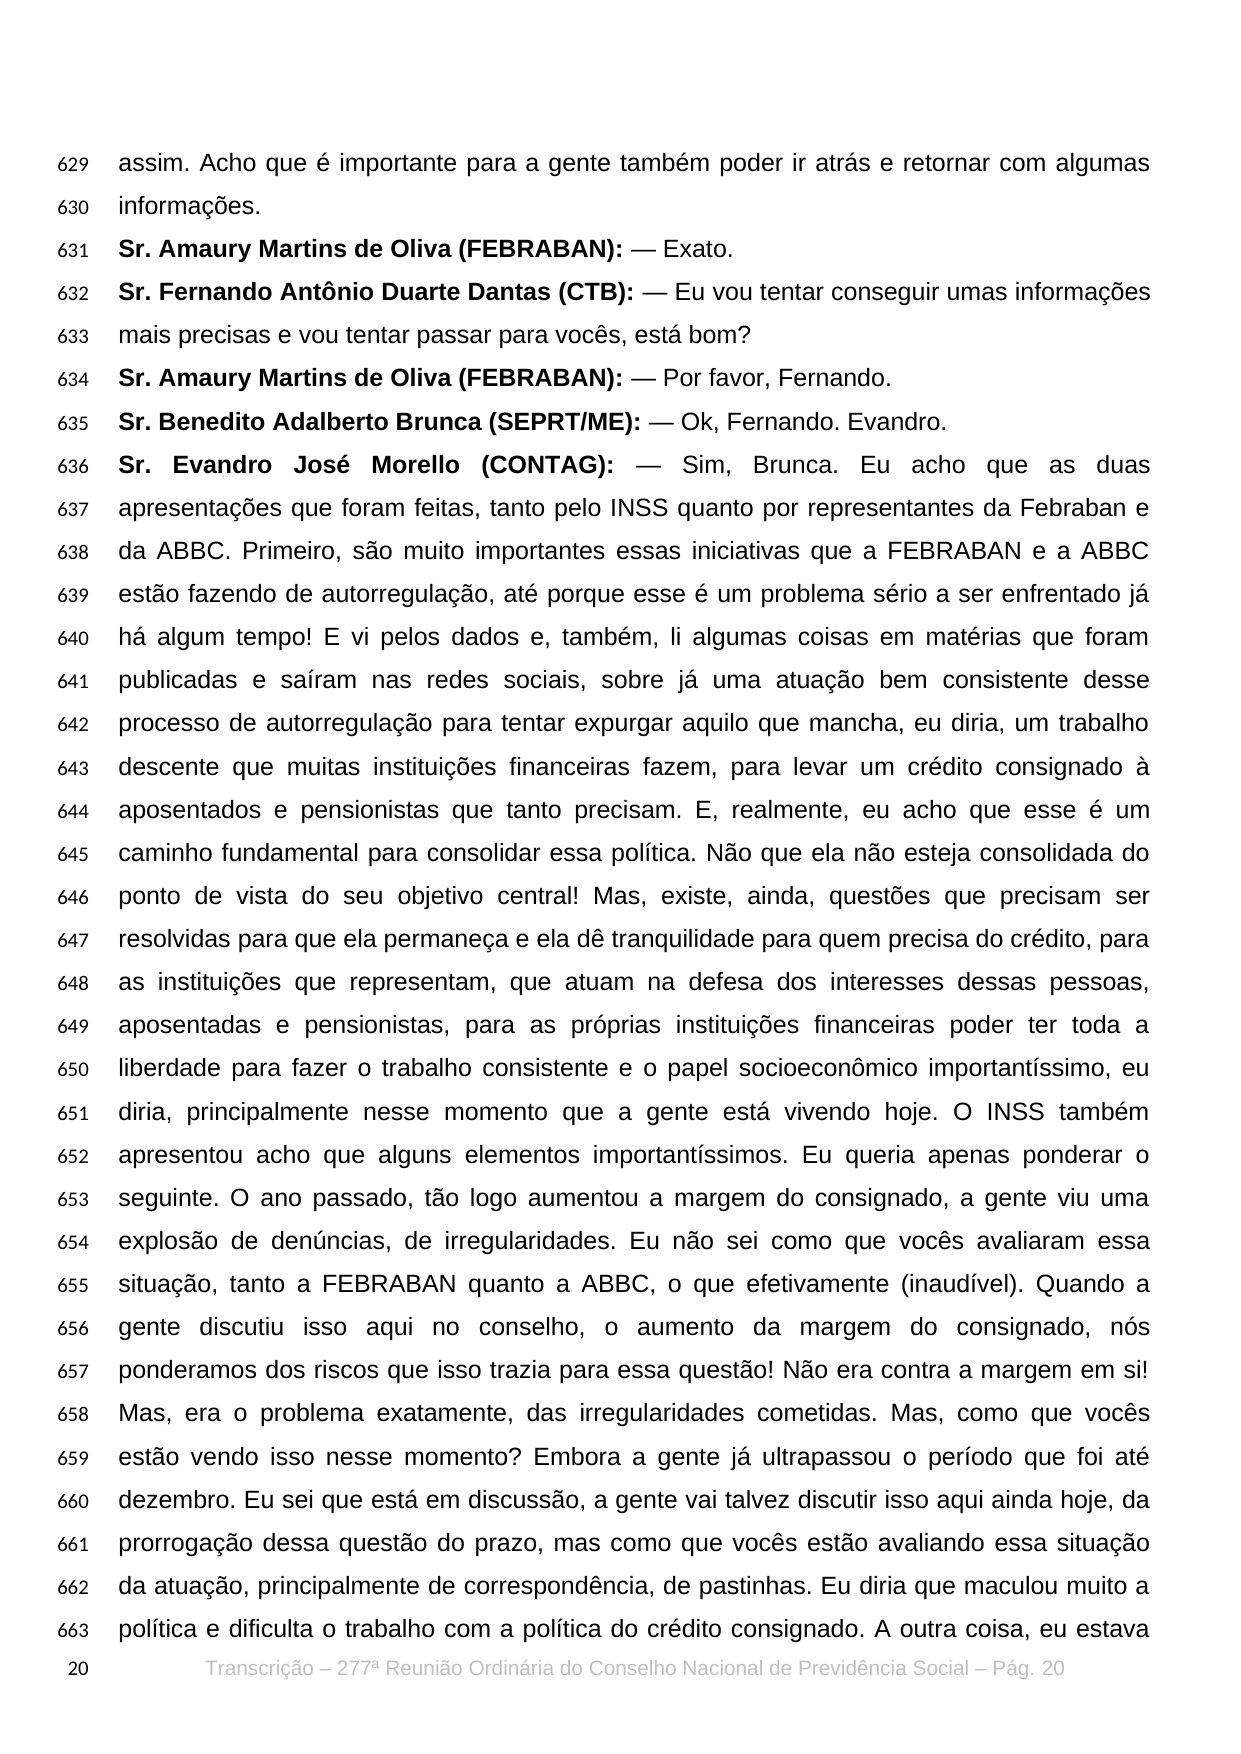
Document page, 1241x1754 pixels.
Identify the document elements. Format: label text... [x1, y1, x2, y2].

text Sr. Benedito Adalberto Brunca (SEPRT/ME): — Ok, Fernando. Evandro. [118, 406, 1152, 435]
text Sr. Amaury Martins de Oliva (FEBRABAN): — Exato. [118, 234, 1152, 263]
text Sr. Fernando Antônio Duarte Dantas (CTB): — Eu vou tentar conseguir umas informações mais precisas e vou tentar passar para vocês, está bom? [118, 277, 1152, 349]
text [118, 148, 1152, 219]
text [118, 449, 1152, 1643]
text Sr. Amaury Martins de Oliva (FEBRABAN): — Por favor, Fernando. [118, 363, 1152, 392]
